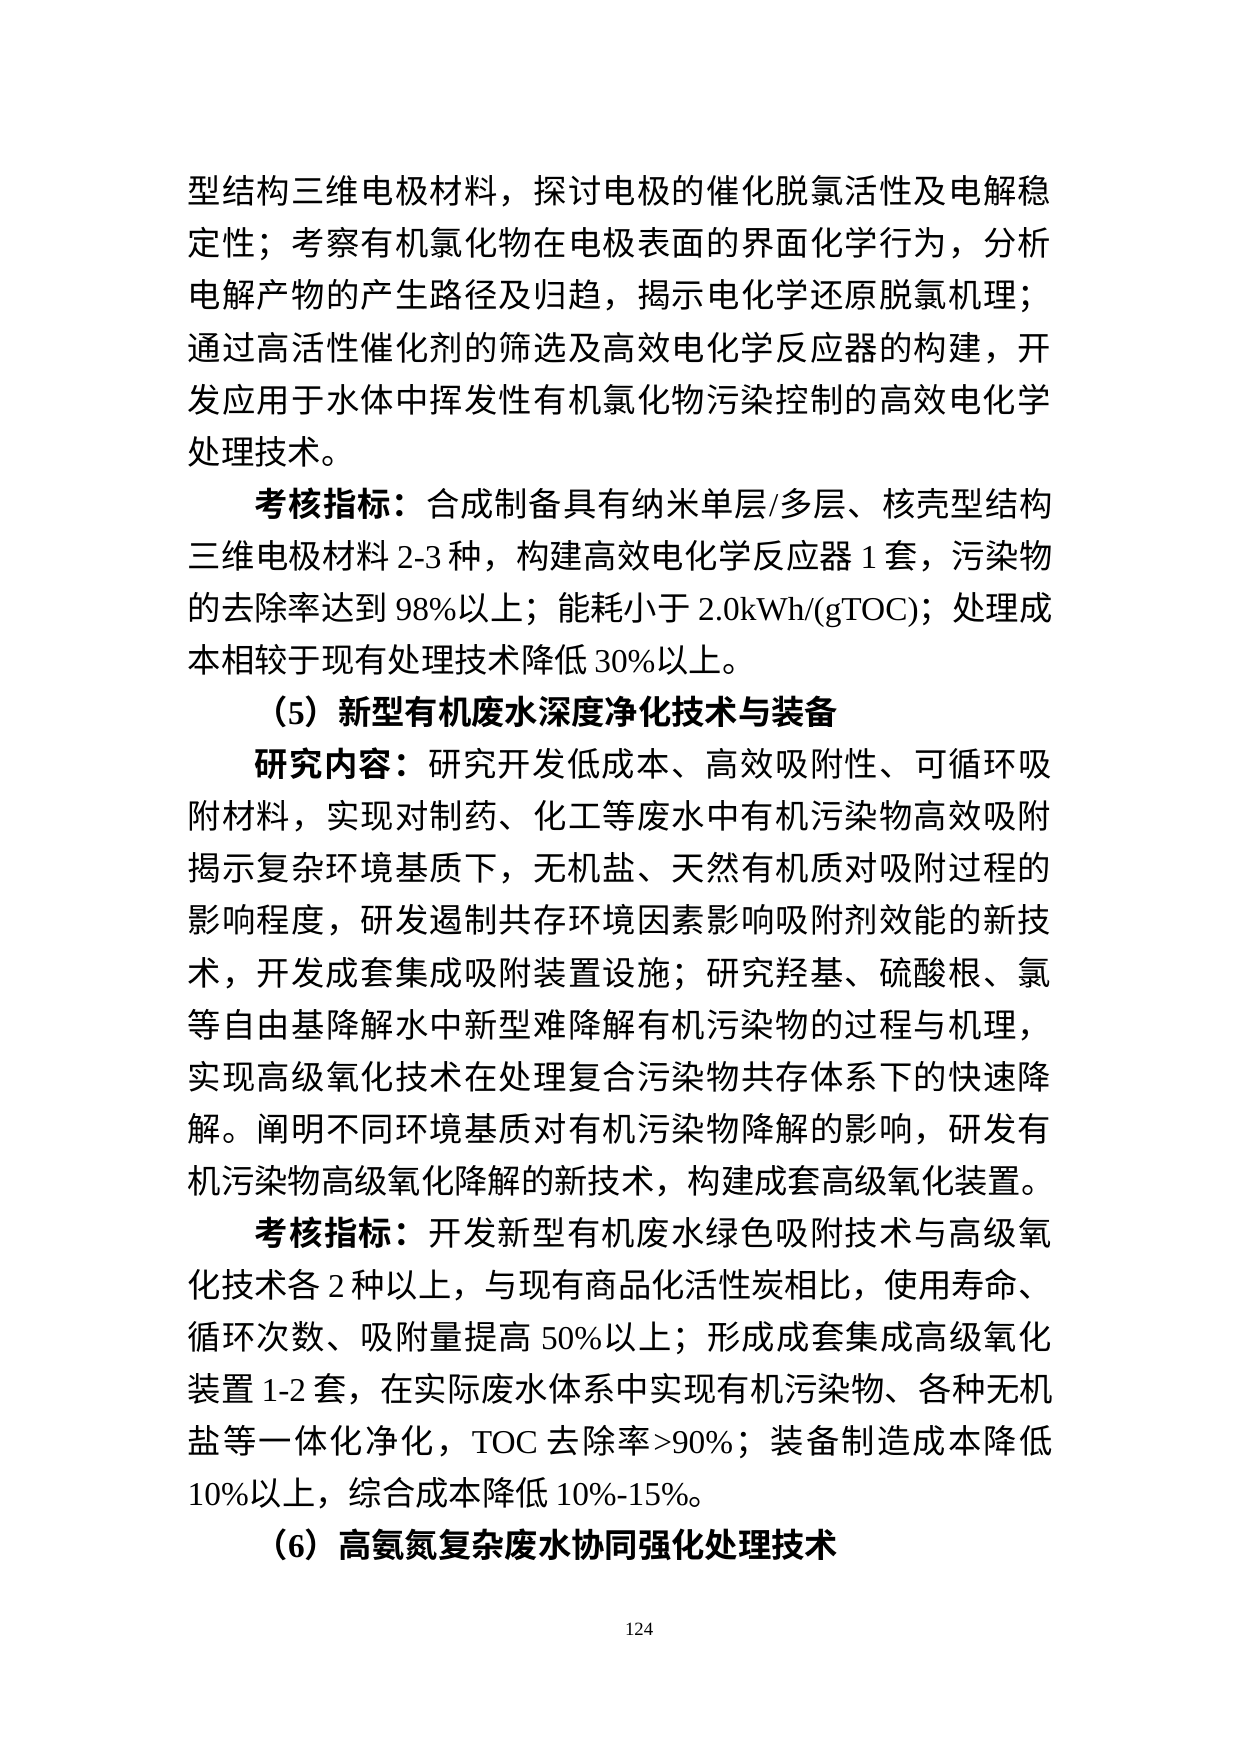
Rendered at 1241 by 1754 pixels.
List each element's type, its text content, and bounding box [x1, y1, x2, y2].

text 考核指标：合成制备具有纳米单层/多层、核壳型结构三维电极材料2-3种，构建高效电化学反应器1套，污染物的去除率达到98%以上；能耗小于2.0kWh/(gTOC)；处理成本相较于现有处理技术降低30%以上。 [187, 474, 1053, 683]
text （6）高氨氮复杂废水协同强化处理技术 [187, 1516, 1053, 1568]
text （5）新型有机废水深度净化技术与装备 [187, 683, 1053, 735]
text 考核指标：开发新型有机废水绿色吸附技术与高级氧化技术各2种以上，与现有商品化活性炭相比，使用寿命、循环次数、吸附量提高50%以上；形成成套集成高级氧化装置1-2套，在实际废水体系中实现有机污染物、各种无机盐等一体化净化，TOC去除率>90%；装备制造成本降低10%以上，综合成本降低10%-15%。 [187, 1204, 1053, 1516]
text 研究内容：研究开发低成本、高效吸附性、可循环吸附材料，实现对制药、化工等废水中有机污染物高效吸附；揭示复杂环境基质下，无机盐、天然有机质对吸附过程的影响程度，研发遏制共存环境因素影响吸附剂效能的新技术，开发成套集成吸附装置设施；研究羟基、硫酸根、氯等自由基降解水中新型难降解有机污染物的过程与机理，实现高级氧化技术在处理复合污染物共存体系下的快速降解。阐明不同环境基质对有机污染物降解的影响，研发有机污染物高级氧化降解的新技术，构建成套高级氧化装置。 [187, 735, 1053, 1204]
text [187, 162, 1053, 474]
